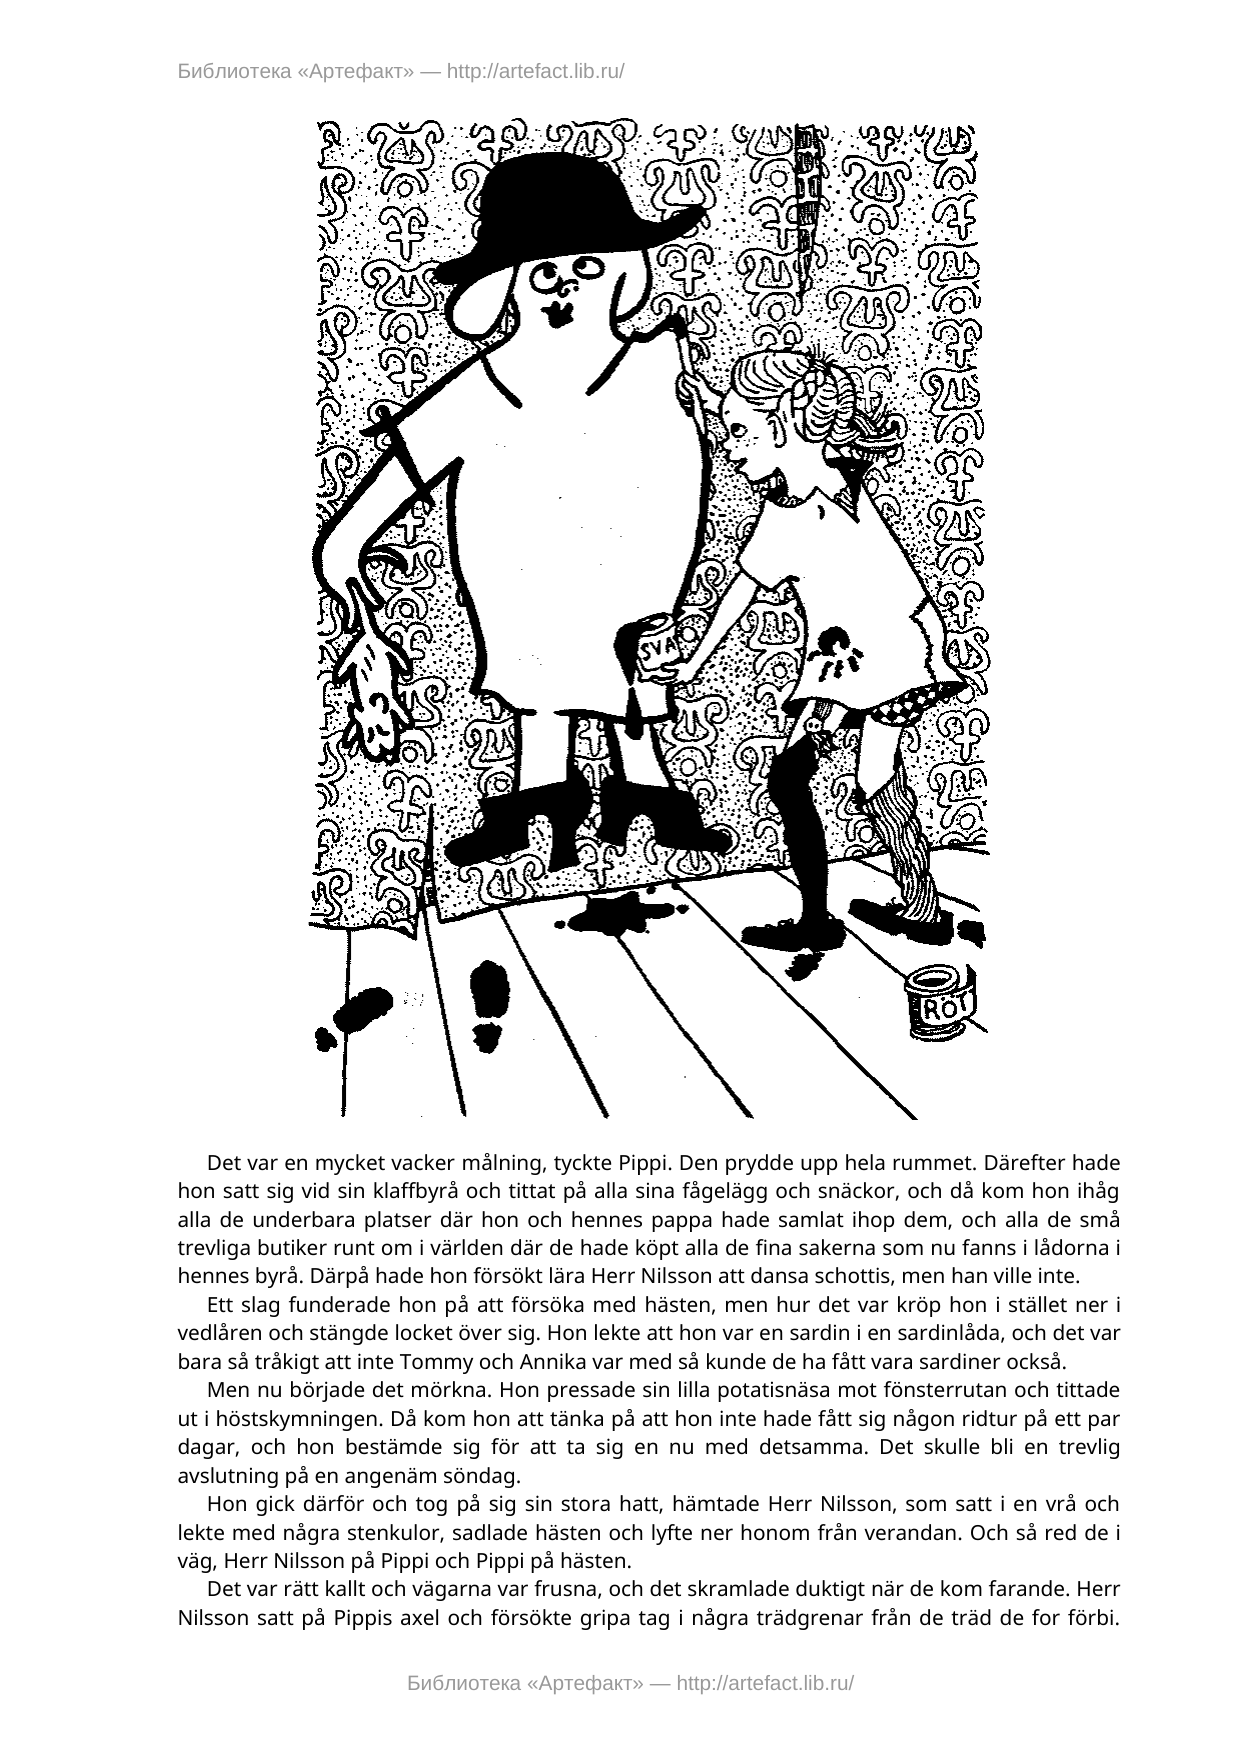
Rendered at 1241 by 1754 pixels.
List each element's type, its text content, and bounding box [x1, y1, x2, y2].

text Ett slag funderade hon på att försöka med hästen, men hur det var kröp hon i stället ner i vedlåren och stängde locket över sig. Hon lekte att hon var en sardin i en sardinlåda, och det var bara så tråkigt att inte Tommy och Annika var med så kunde de ha fått vara sardiner också. [177, 1290, 1122, 1375]
text Hon gick därför och tog på sig sin stora hatt, hämtade Herr Nilsson, som satt i en vrå och lekte med några stenkulor, sadlade hästen och lyfte ner honom från verandan. Och så red de i väg, Herr Nilsson på Pippi och Pippi på hästen. [177, 1489, 1122, 1574]
text Det var en mycket vacker målning, tyckte Pippi. Den prydde upp hela rummet. Därefter hade hon satt sig vid sin klaffbyrå och tittat på alla sina fågelägg och snäckor, och då kom hon ihåg alla de underbara platser där hon och hennes pappa hade samlat ihop dem, och alla de små trevliga butiker runt om i världen där de hade köpt alla de fina sakerna som nu fanns i lådorna i hennes byrå. Därpå hade hon försökt lära Herr Nilsson att dansa schottis, men han ville inte. [177, 1148, 1122, 1290]
picture [308, 118, 991, 1120]
text Men nu började det mörkna. Hon pressade sin lilla potatisnäsa mot fönsterrutan och tittade ut i höstskymningen. Då kom hon att tänka på att hon inte hade fått sig någon ridtur på ett par dagar, och hon bestämde sig för att ta sig en nu med detsamma. Det skulle bli en trevlig avslutning på en angenäm söndag. [177, 1375, 1122, 1489]
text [177, 1574, 1122, 1631]
